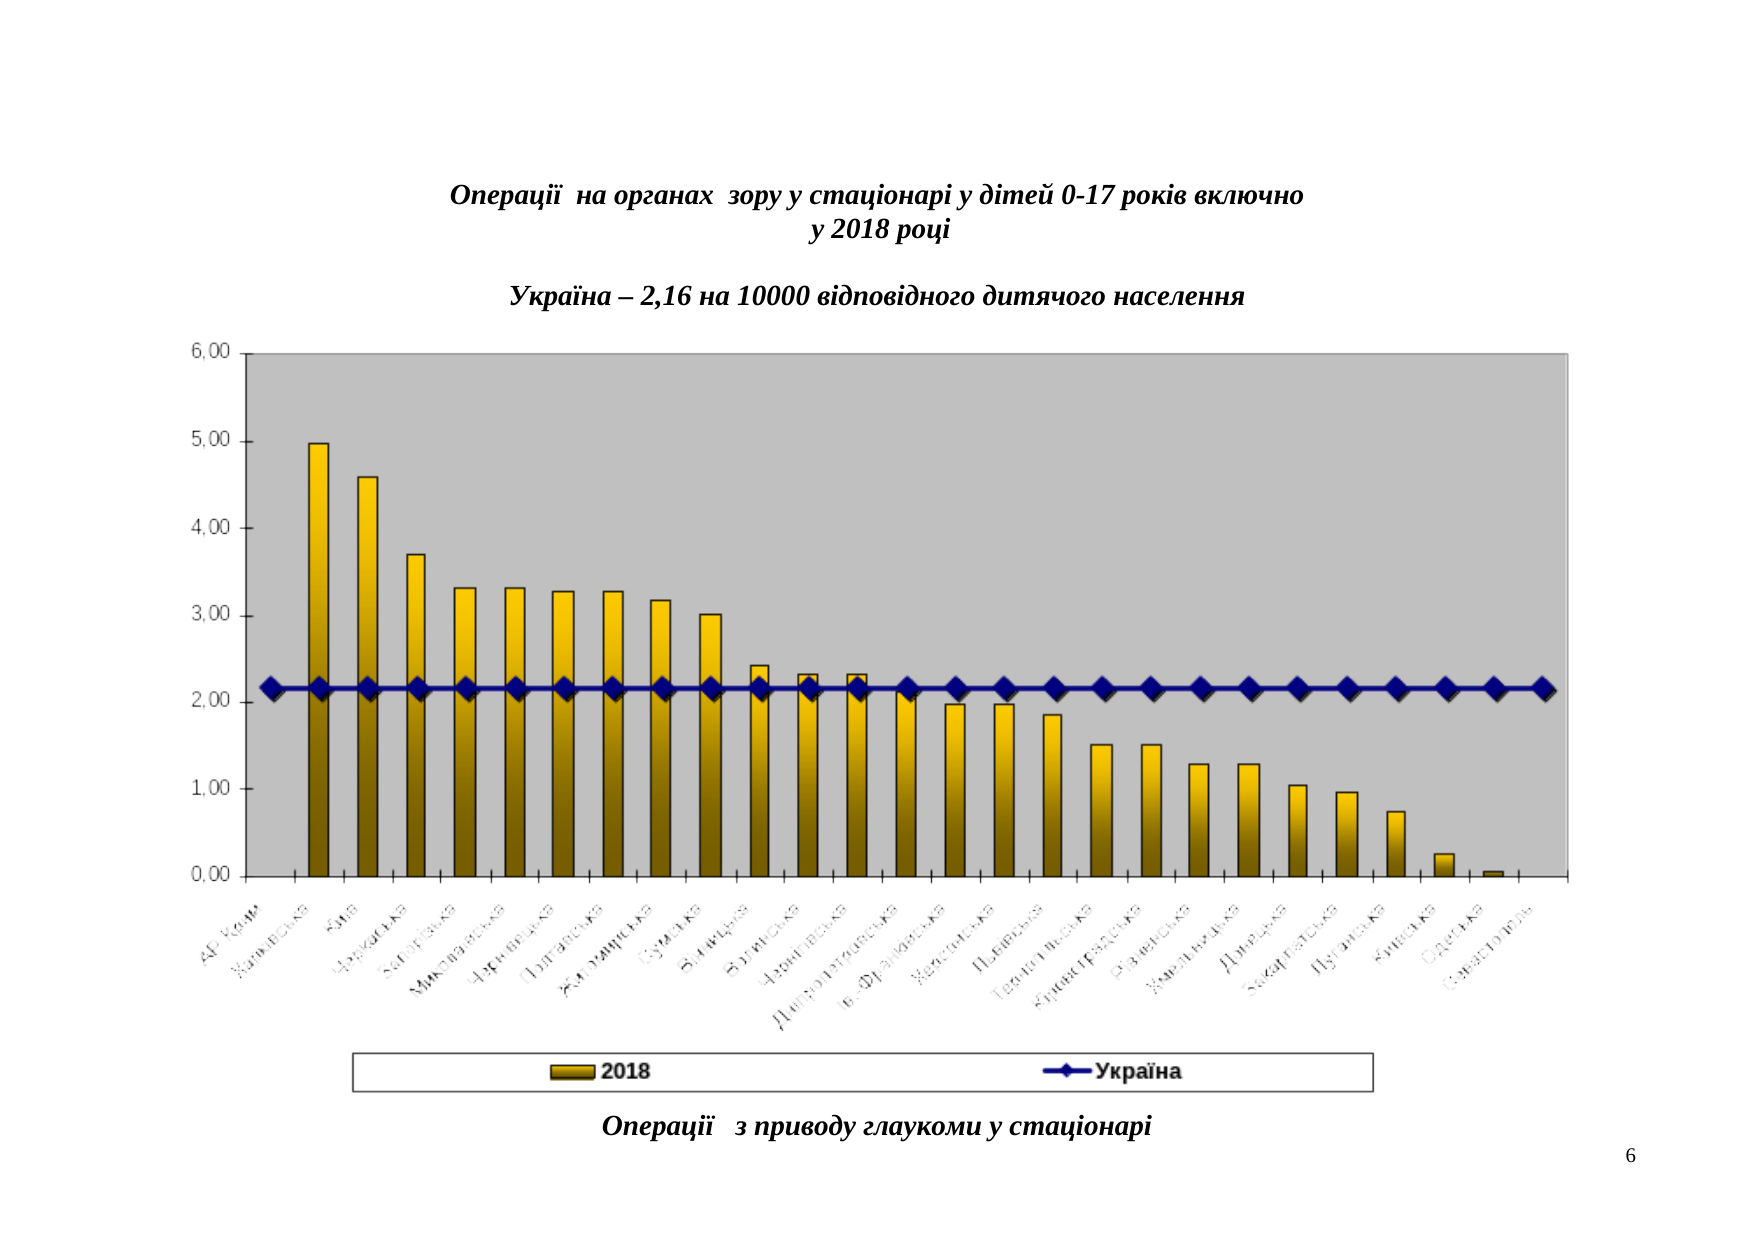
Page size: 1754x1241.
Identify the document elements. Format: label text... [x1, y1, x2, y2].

text у 2018 році [118, 211, 1636, 244]
text Операції з приводу глаукоми у стаціонарі [118, 311, 1636, 1142]
text Операції на органах зору у стаціонарі у дітей 0-17 років включно [118, 177, 1636, 211]
text Україна – 2,16 на 10000 відповідного дитячого населення [118, 278, 1636, 311]
